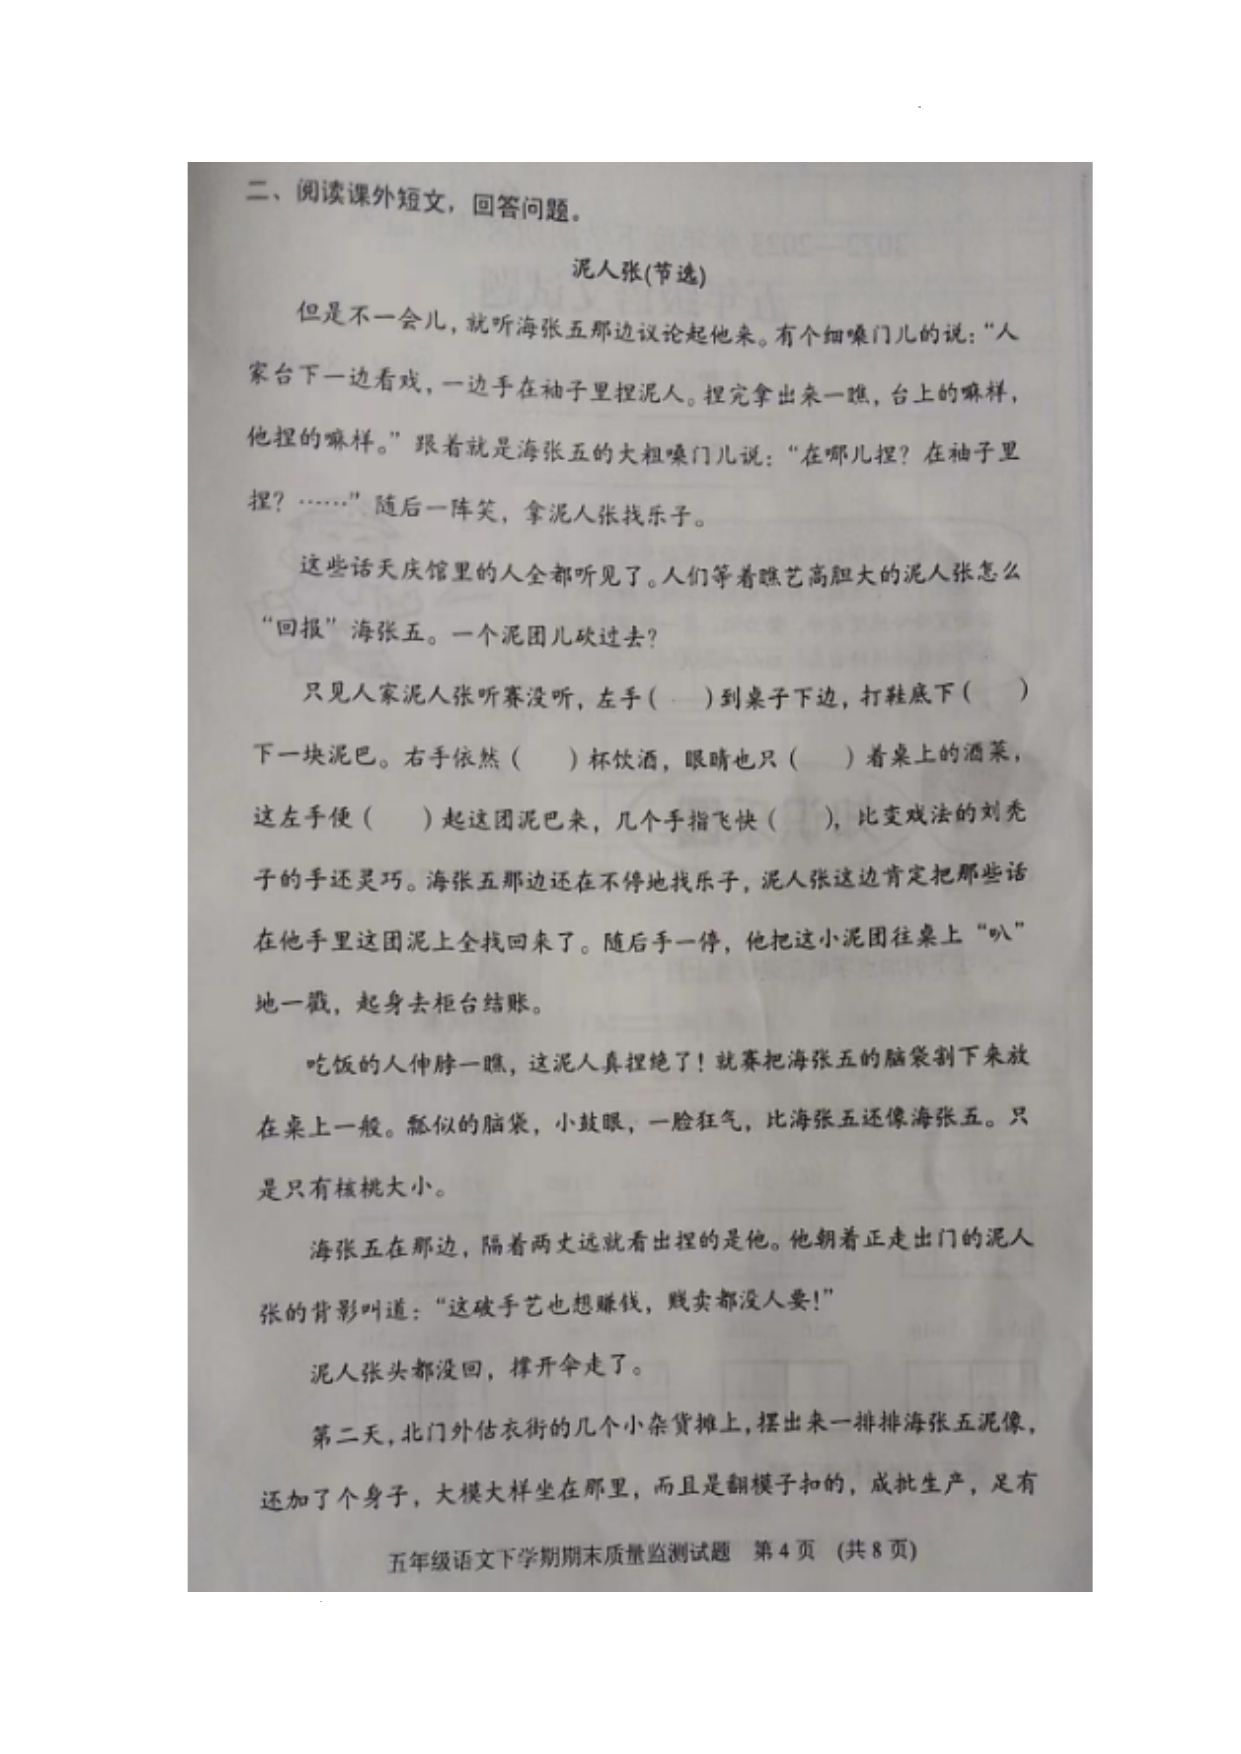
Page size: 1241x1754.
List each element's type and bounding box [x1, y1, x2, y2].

picture [187, 162, 1093, 1592]
